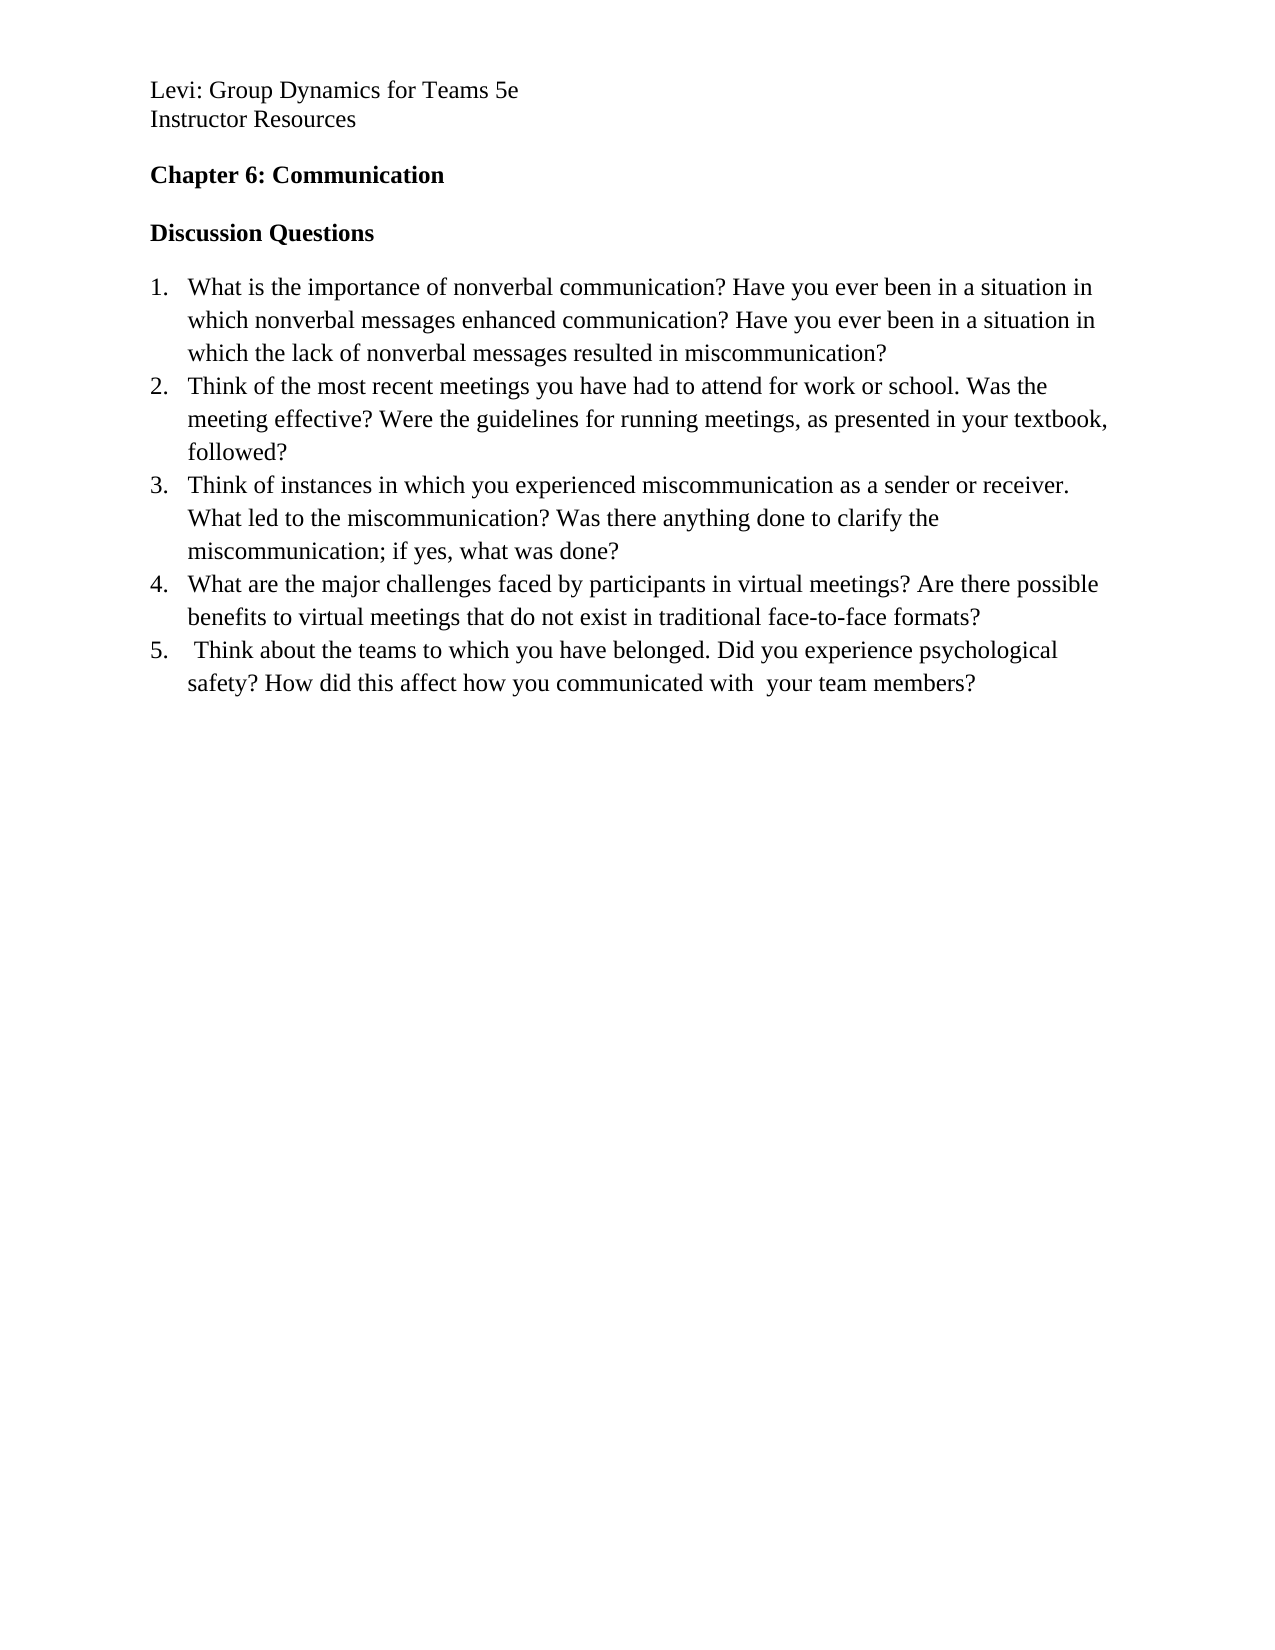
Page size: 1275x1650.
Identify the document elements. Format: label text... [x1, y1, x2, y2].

list What are the major challenges faced by participants in virtual meetings? Are there possible benefits to virtual meetings that do not exist in traditional face-to-face formats? [150, 569, 1125, 631]
list Think of instances in which you experienced miscommunication as a sender or receiver. What led to the miscommunication? Was there anything done to clarify the miscommunication; if yes, what was done? [150, 470, 1125, 565]
text Discussion Questions [150, 218, 1125, 247]
text Chapter 6: Communication [150, 161, 1125, 189]
list Think of the most recent meetings you have had to attend for work or school. Was the meeting effective? Were the guidelines for running meetings, as presented in your textbook, followed? [150, 371, 1125, 466]
list What is the importance of nonverbal communication? Have you ever been in a situation in which nonverbal messages enhanced communication? Have you ever been in a situation in which the lack of nonverbal messages resulted in miscommunication? [150, 272, 1125, 367]
list Think about the teams to which you have belonged. Did you experience psychological safety? How did this affect how you communicated with your team members? [150, 635, 1125, 697]
